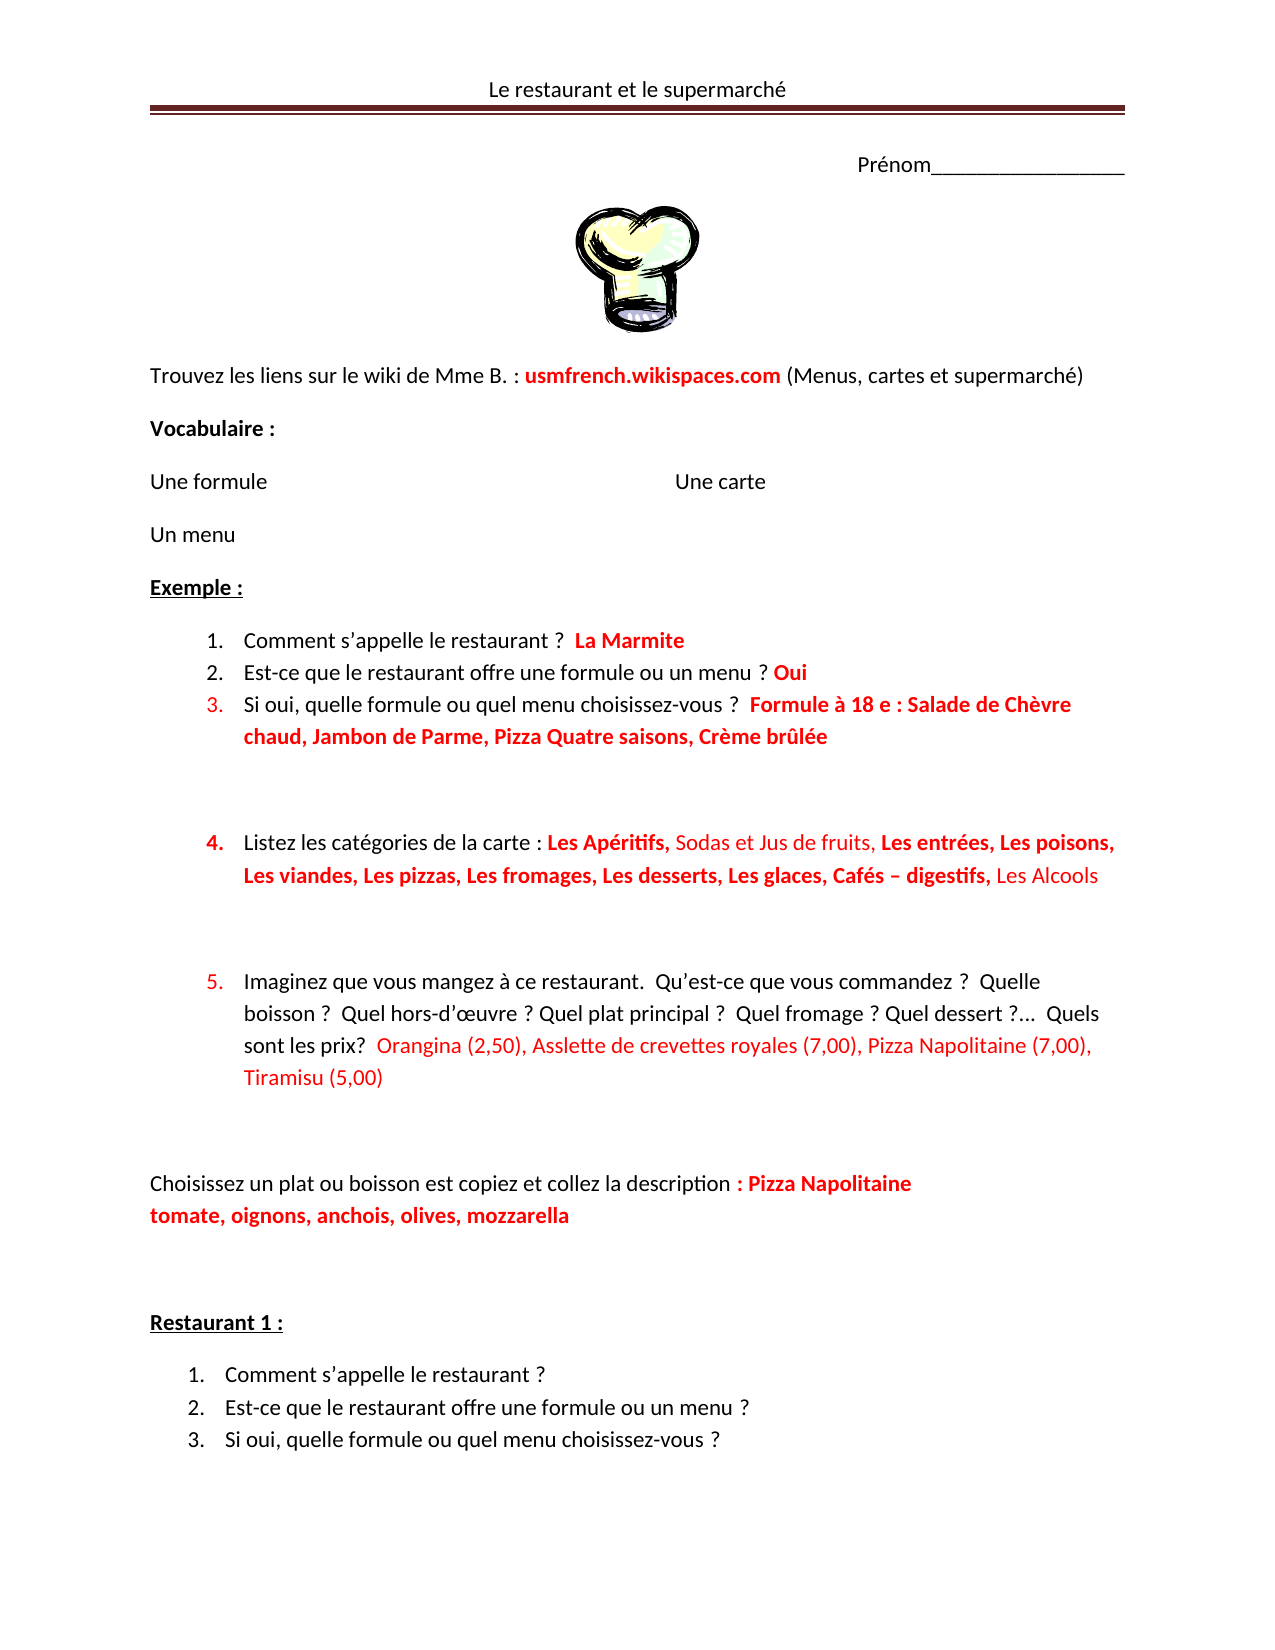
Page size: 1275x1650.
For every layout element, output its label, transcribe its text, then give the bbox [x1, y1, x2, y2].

list Est-ce que le restaurant offre une formule ou un menu ? Oui [206, 658, 1125, 686]
text Un menu [150, 520, 600, 548]
list Si oui, quelle formule ou quel menu choisissez-vous ? [187, 1425, 1125, 1453]
list Si oui, quelle formule ou quel menu choisissez-vous ? Formule à 18 e : Salade de Chèvre chaud, Jambon de Parme, Pizza Quatre saisons, Crème brûlée [206, 690, 1125, 751]
text Une carte [675, 467, 1125, 495]
text Prénom_________________ [150, 150, 1125, 178]
text Une formule [150, 467, 600, 495]
list Listez les catégories de la carte : Les Apéritifs, Sodas et Jus de fruits, Les entrées, Les poisons, Les viandes, Les pizzas, Les fromages, Les desserts, Les glaces, Cafés – digestifs, Les Alcools [206, 828, 1125, 889]
list Comment s’appelle le restaurant ? La Marmite [206, 626, 1125, 654]
text Choisissez un plat ou boisson est copiez et collez la description : Pizza Napolitaine tomate, oignons, anchois, olives, mozzarella [150, 1169, 1125, 1229]
text Restaurant 1 : [150, 1308, 1125, 1336]
list Comment s’appelle le restaurant ? [187, 1361, 1125, 1389]
text Trouvez les liens sur le wiki de Mme B. : usmfrench.wikispaces.com (Menus, cartes et supermarché) [150, 361, 1125, 389]
list Est-ce que le restaurant offre une formule ou un menu ? [187, 1393, 1125, 1421]
list Imaginez que vous mangez à ce restaurant. Qu’est-ce que vous commandez ? Quelle boisson ? Quel hors-d’œuvre ? Quel plat principal ? Quel fromage ? Quel dessert ?... Quels sont les prix? Orangina (2,50), Asslette de crevettes royales (7,00), Pizza Napolitaine (7,00), Tiramisu (5,00) [206, 967, 1125, 1091]
text Vocabulaire : [150, 414, 1125, 442]
text Exemple : [150, 573, 1125, 601]
